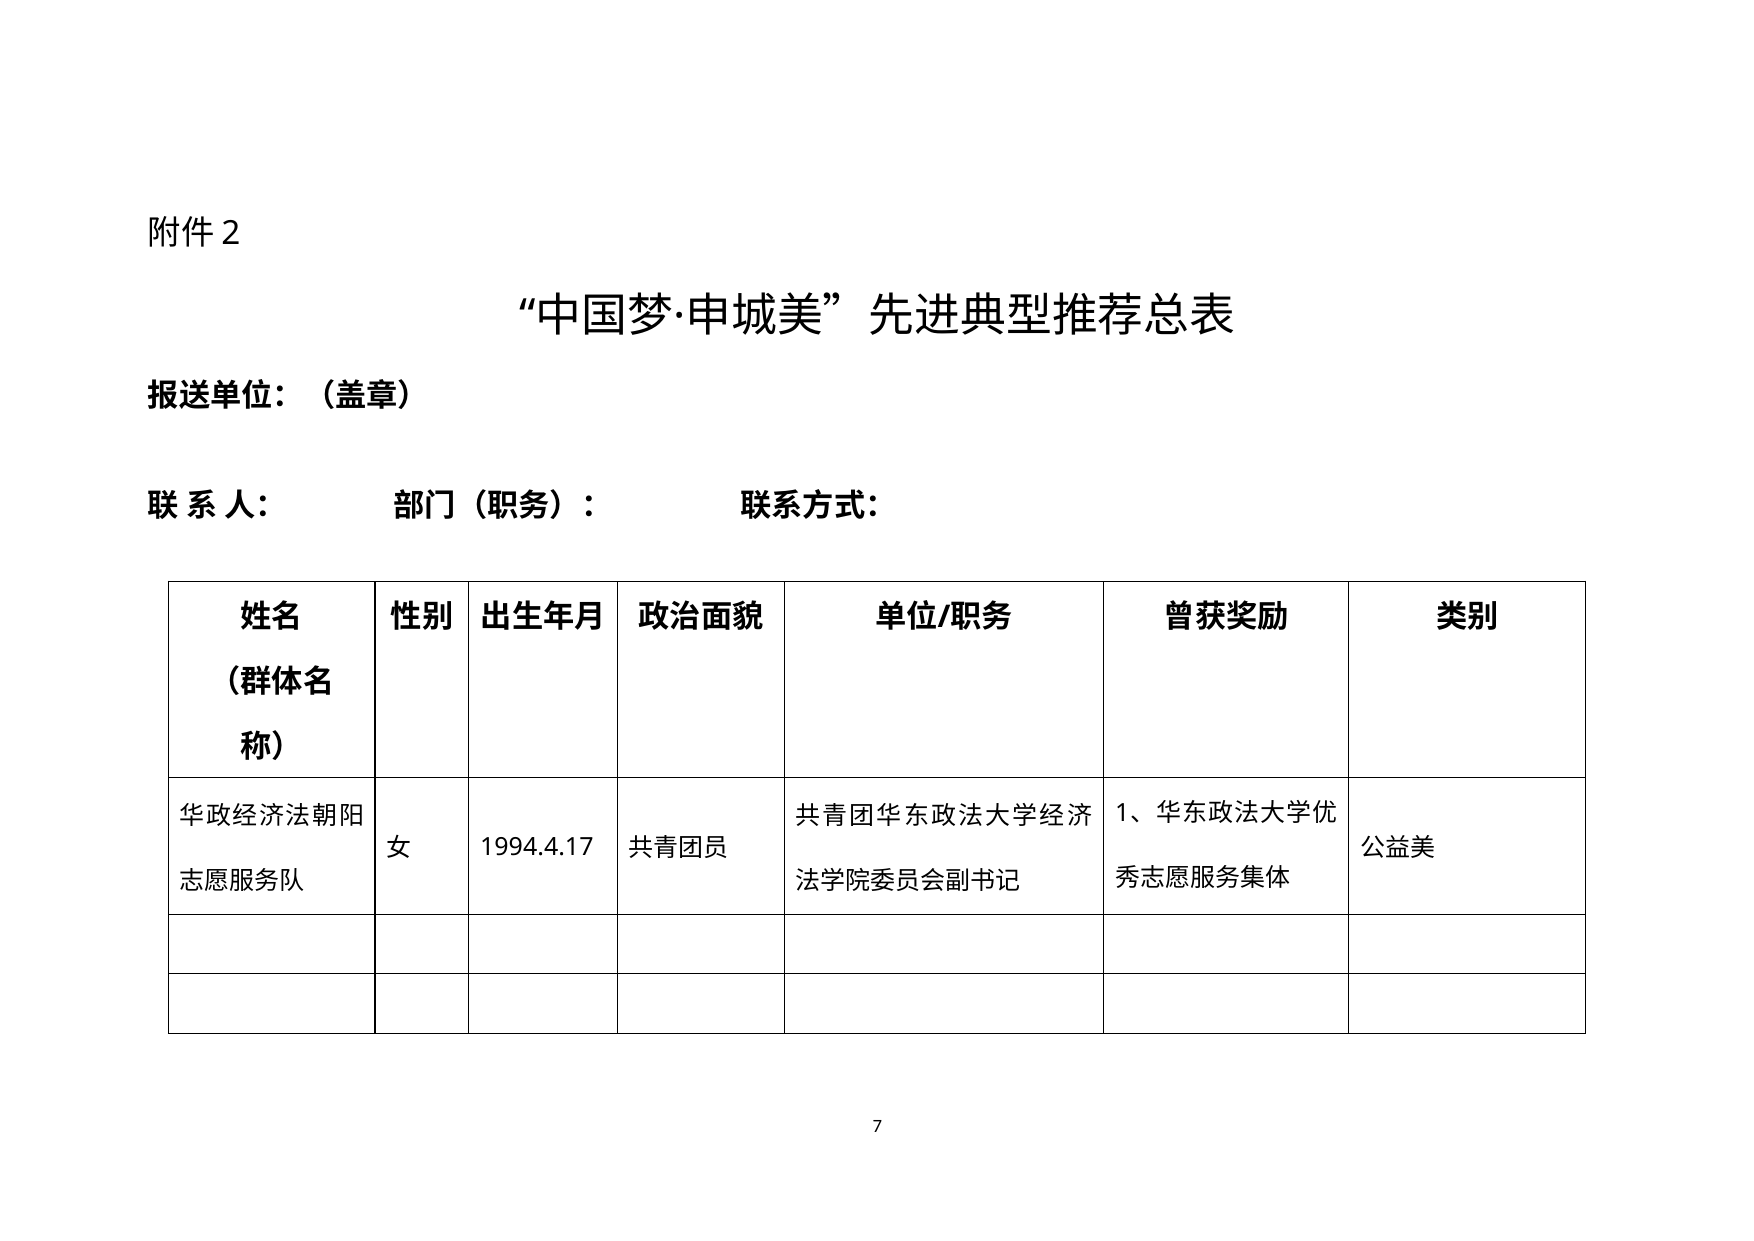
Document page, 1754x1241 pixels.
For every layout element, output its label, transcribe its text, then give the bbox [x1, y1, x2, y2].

table_header 性别 [376, 582, 468, 777]
table_cell 共青团华东政法大学经济法学院委员会副书记 [785, 778, 1103, 914]
table_cell [618, 974, 784, 1032]
table_cell [1349, 915, 1585, 973]
table_cell [785, 974, 1103, 1032]
table_cell [169, 974, 374, 1032]
table_cell [376, 915, 468, 973]
table_header 政治面貌 [618, 582, 784, 777]
text “中国梦·申城美”先进典型推荐总表 [148, 263, 1606, 360]
table_cell 1994.4.17 [469, 778, 617, 914]
table_cell [1104, 974, 1348, 1032]
text 附件2 [148, 198, 1606, 263]
table_header 曾获奖励 [1104, 582, 1348, 777]
table_cell [376, 974, 468, 1032]
table_cell [1349, 974, 1585, 1032]
table_header 出生年月 [469, 582, 617, 777]
table_cell 共青团员 [618, 778, 784, 914]
table_header 姓名 （群体名称） [169, 582, 374, 777]
table_cell [618, 915, 784, 973]
table_cell 华政经济法朝阳志愿服务队 [169, 778, 374, 914]
text 联 系 人： 部门（职务）： 联系方式： [148, 470, 1606, 535]
table_cell 1、华东政法大学优秀志愿服务集体 2、松江区优秀志愿服务集体 [1104, 778, 1348, 914]
table_cell [469, 915, 617, 973]
table_cell [1104, 915, 1348, 973]
table_header 类别 [1349, 582, 1585, 777]
text 报送单位：（盖章） [148, 360, 1606, 425]
table_cell 女 [376, 778, 468, 914]
table_cell [469, 974, 617, 1032]
table_cell 公益美 [1349, 778, 1585, 914]
table_cell [169, 915, 374, 973]
table_header 单位/职务 [785, 582, 1103, 777]
table_cell [785, 915, 1103, 973]
